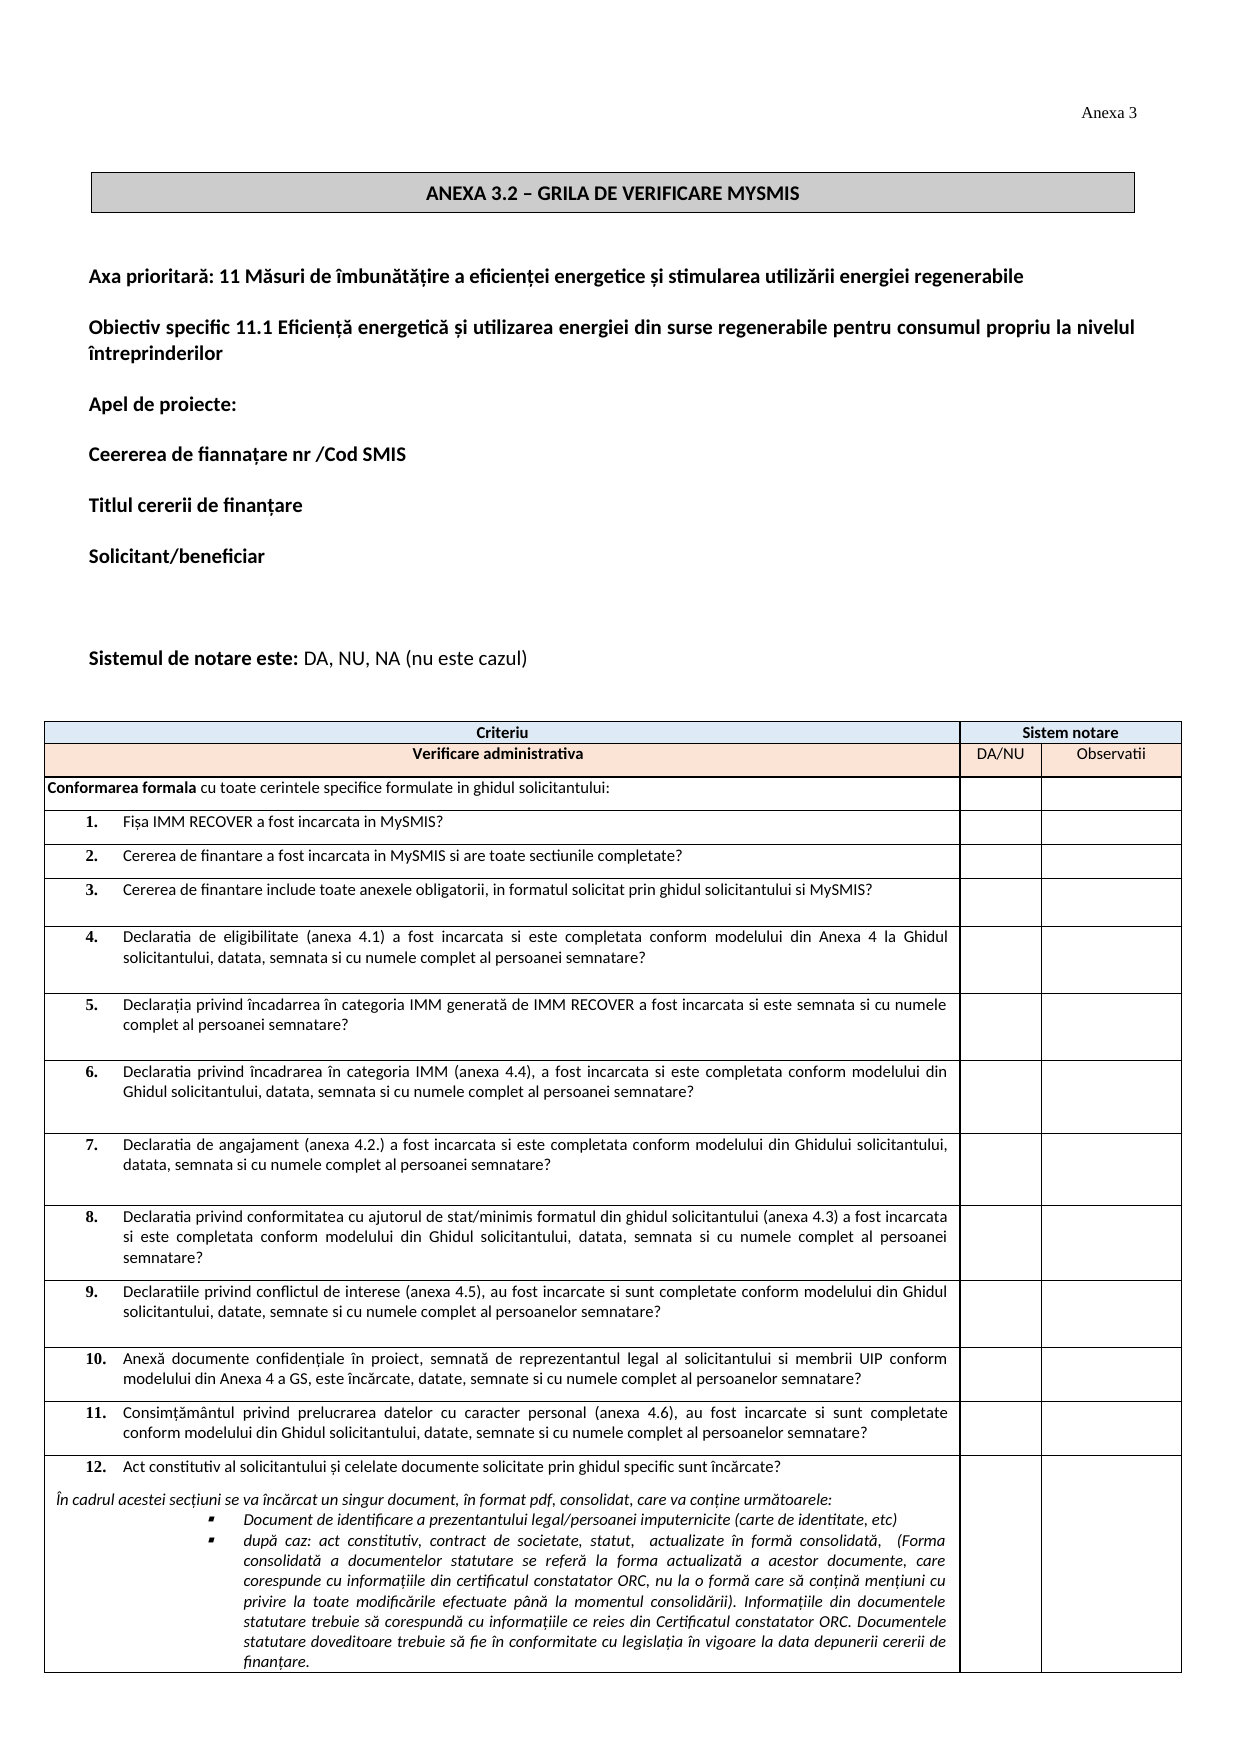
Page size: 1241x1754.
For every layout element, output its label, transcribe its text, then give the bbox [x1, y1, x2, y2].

table_cell Declaratiile privind conflictul de interese (anexa 4.5), au fost incarcate si sunt completate conform modelului din Ghidul solicitantului, datate, semnate si cu numele complet al persoanelor semnatare? [45, 1281, 959, 1347]
table_cell [961, 845, 1041, 878]
table_cell DA/NU [961, 744, 1041, 776]
table_cell [961, 1206, 1041, 1280]
table_cell [1042, 1456, 1181, 1672]
table_cell [961, 1134, 1041, 1205]
table_cell Cererea de finantare a fost incarcata in MySMIS si are toate sectiunile completate? [45, 845, 959, 878]
table_cell [961, 1456, 1041, 1672]
table_cell [961, 1402, 1041, 1455]
table_cell [961, 879, 1041, 926]
table_cell [1042, 845, 1181, 878]
table_cell [1042, 994, 1181, 1060]
table_cell [961, 1348, 1041, 1401]
table_cell [961, 1061, 1041, 1133]
table_cell Consimțământul privind prelucrarea datelor cu caracter personal (anexa 4.6), au fost incarcate si sunt completate conform modelului din Ghidul solicitantului, datate, semnate si cu numele complet al persoanelor semnatare? [45, 1402, 959, 1455]
table_cell Declaratia de eligibilitate (anexa 4.1) a fost incarcata si este completata conform modelului din Anexa 4 la Ghidul solicitantului, datata, semnata si cu numele complet al persoanei semnatare? [45, 927, 959, 993]
text Ceererea de fiannațare nr /Cod SMIS [89, 442, 1137, 467]
table_cell [1042, 879, 1181, 926]
text Sistemul de notare este: DA, NU, NA (nu este cazul) [89, 645, 1137, 670]
table_cell [961, 994, 1041, 1060]
table_cell [961, 811, 1041, 844]
text Apel de proiecte: [89, 391, 1137, 416]
table_cell [961, 927, 1041, 993]
text Obiectiv specific 11.1 Eficiență energetică și utilizarea energiei din surse regenerabile pentru consumul propriu la nivelul întreprinderilor [89, 314, 1137, 365]
table_cell [961, 778, 1041, 810]
table_cell [1042, 1134, 1181, 1205]
table_cell Observatii [1042, 744, 1181, 776]
text Axa prioritară: 11 Măsuri de îmbunătățire a eficienței energetice și stimularea utilizării energiei regenerabile [89, 264, 1137, 289]
table_header Sistem notare [961, 722, 1181, 743]
table_cell Declaratia de angajament (anexa 4.2.) a fost incarcata si este completata conform modelului din Ghidului solicitantului, datata, semnata si cu numele complet al persoanei semnatare? [45, 1134, 959, 1205]
table_cell Declaratia privind conformitatea cu ajutorul de stat/minimis formatul din ghidul solicitantului (anexa 4.3) a fost incarcata si este completata conform modelului din Ghidul solicitantului, datata, semnata si cu numele complet al persoanei semnatare? [45, 1206, 959, 1280]
table_cell [1042, 1061, 1181, 1133]
table_cell Verificare administrativa [45, 744, 959, 776]
table_cell Anexă documente confidențiale în proiect, semnată de reprezentantul legal al solicitantului si membrii UIP conform modelului din Anexa 4 a GS, este încărcate, datate, semnate si cu numele complet al persoanelor semnatare? [45, 1348, 959, 1401]
table_cell [1042, 778, 1181, 810]
table_header Criteriu [45, 722, 959, 743]
text Solicitant/beneficiar [89, 543, 1137, 569]
table_cell [961, 1281, 1041, 1347]
table_cell Declaratia privind încadrarea în categoria IMM (anexa 4.4), a fost incarcata si este completata conform modelului din Ghidul solicitantului, datata, semnata si cu numele complet al persoanei semnatare? [45, 1061, 959, 1133]
table_cell [1042, 1281, 1181, 1347]
table_cell Conformarea formala cu toate cerintele specifice formulate in ghidul solicitantului: [45, 778, 959, 810]
table_cell Fișa IMM RECOVER a fost incarcata in MySMIS? [45, 811, 959, 844]
table_cell [1042, 1206, 1181, 1280]
text Titlul cererii de finanțare [89, 492, 1137, 518]
table_cell Cererea de finantare include toate anexele obligatorii, in formatul solicitat prin ghidul solicitantului si MySMIS? [45, 879, 959, 926]
table_cell [1042, 1402, 1181, 1455]
table_cell Declarația privind încadarrea în categoria IMM generată de IMM RECOVER a fost incarcata si este semnata si cu numele complet al persoanei semnatare? [45, 994, 959, 1060]
table_cell [1042, 811, 1181, 844]
table_cell [1042, 1348, 1181, 1401]
table_header ANEXA 3.2 – GRILA DE VERIFICARE MYSMIS [92, 173, 1134, 212]
table_cell [1042, 927, 1181, 993]
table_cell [45, 1456, 959, 1672]
